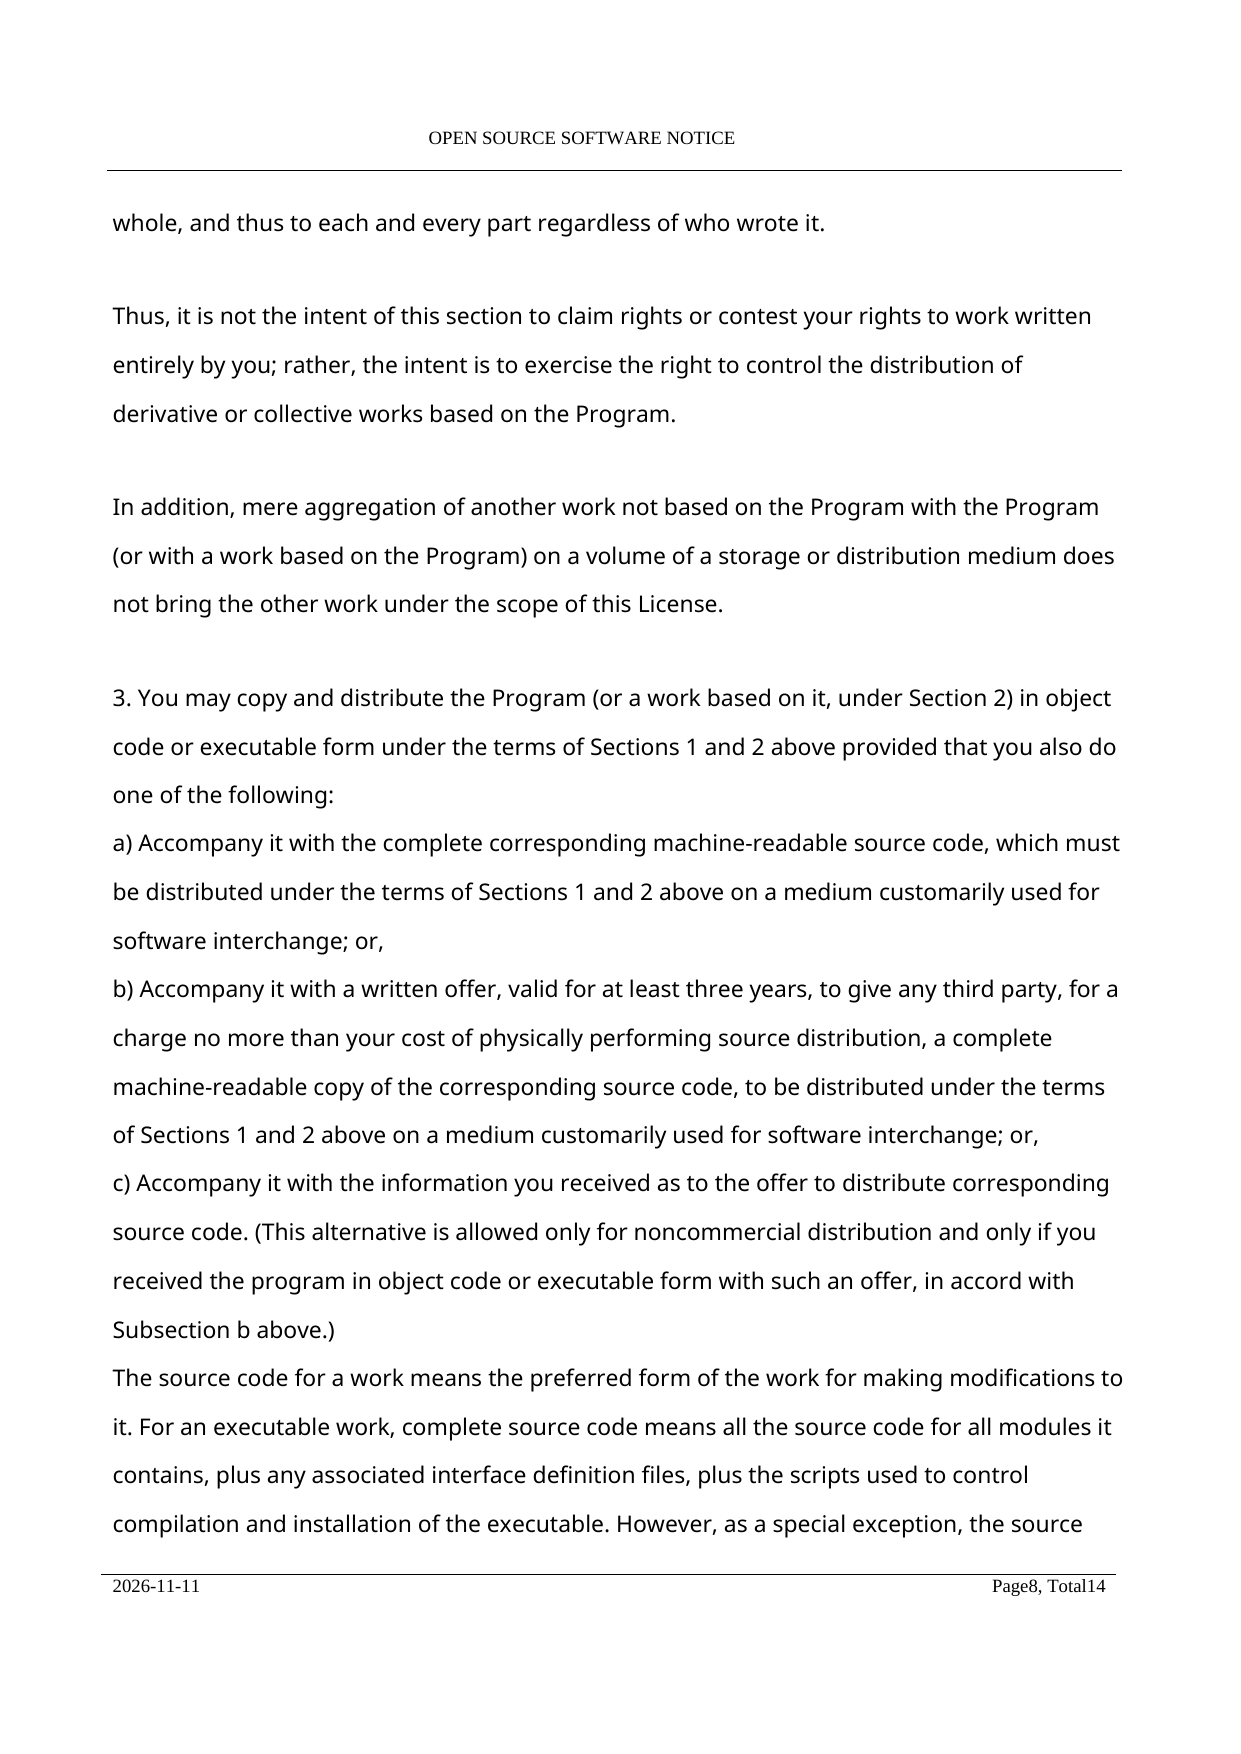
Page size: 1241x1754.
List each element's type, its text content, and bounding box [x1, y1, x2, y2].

text 3. You may copy and distribute the Program (or a work based on it, under Section 2) in object code or executable form under the terms of Sections 1 and 2 above provided that you also do one of the following: [112, 681, 1128, 811]
text Thus, it is not the intent of this section to claim rights or contest your rights to work written entirely by you; rather, the intent is to exercise the right to control the distribution of derivative or collective works based on the Program. [112, 299, 1128, 429]
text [112, 206, 1128, 239]
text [112, 1361, 1128, 1540]
text c) Accompany it with the information you received as to the offer to distribute corresponding source code. (This alternative is allowed only for noncommercial distribution and only if you received the program in object code or executable form with such an offer, in accord with Subsection b above.) [112, 1167, 1128, 1345]
text a) Accompany it with the complete corresponding machine-readable source code, which must be distributed under the terms of Sections 1 and 2 above on a medium customarily used for software interchange; or, [112, 827, 1128, 957]
text In addition, mere aggregation of another work not based on the Program with the Program (or with a work based on the Program) on a volume of a storage or distribution medium does not bring the other work under the scope of this License. [112, 490, 1128, 620]
text b) Accompany it with a written offer, valid for at least three years, to give any third party, for a charge no more than your cost of physically performing source distribution, a complete machine-readable copy of the corresponding source code, to be distributed under the terms of Sections 1 and 2 above on a medium customarily used for software interchange; or, [112, 972, 1128, 1151]
